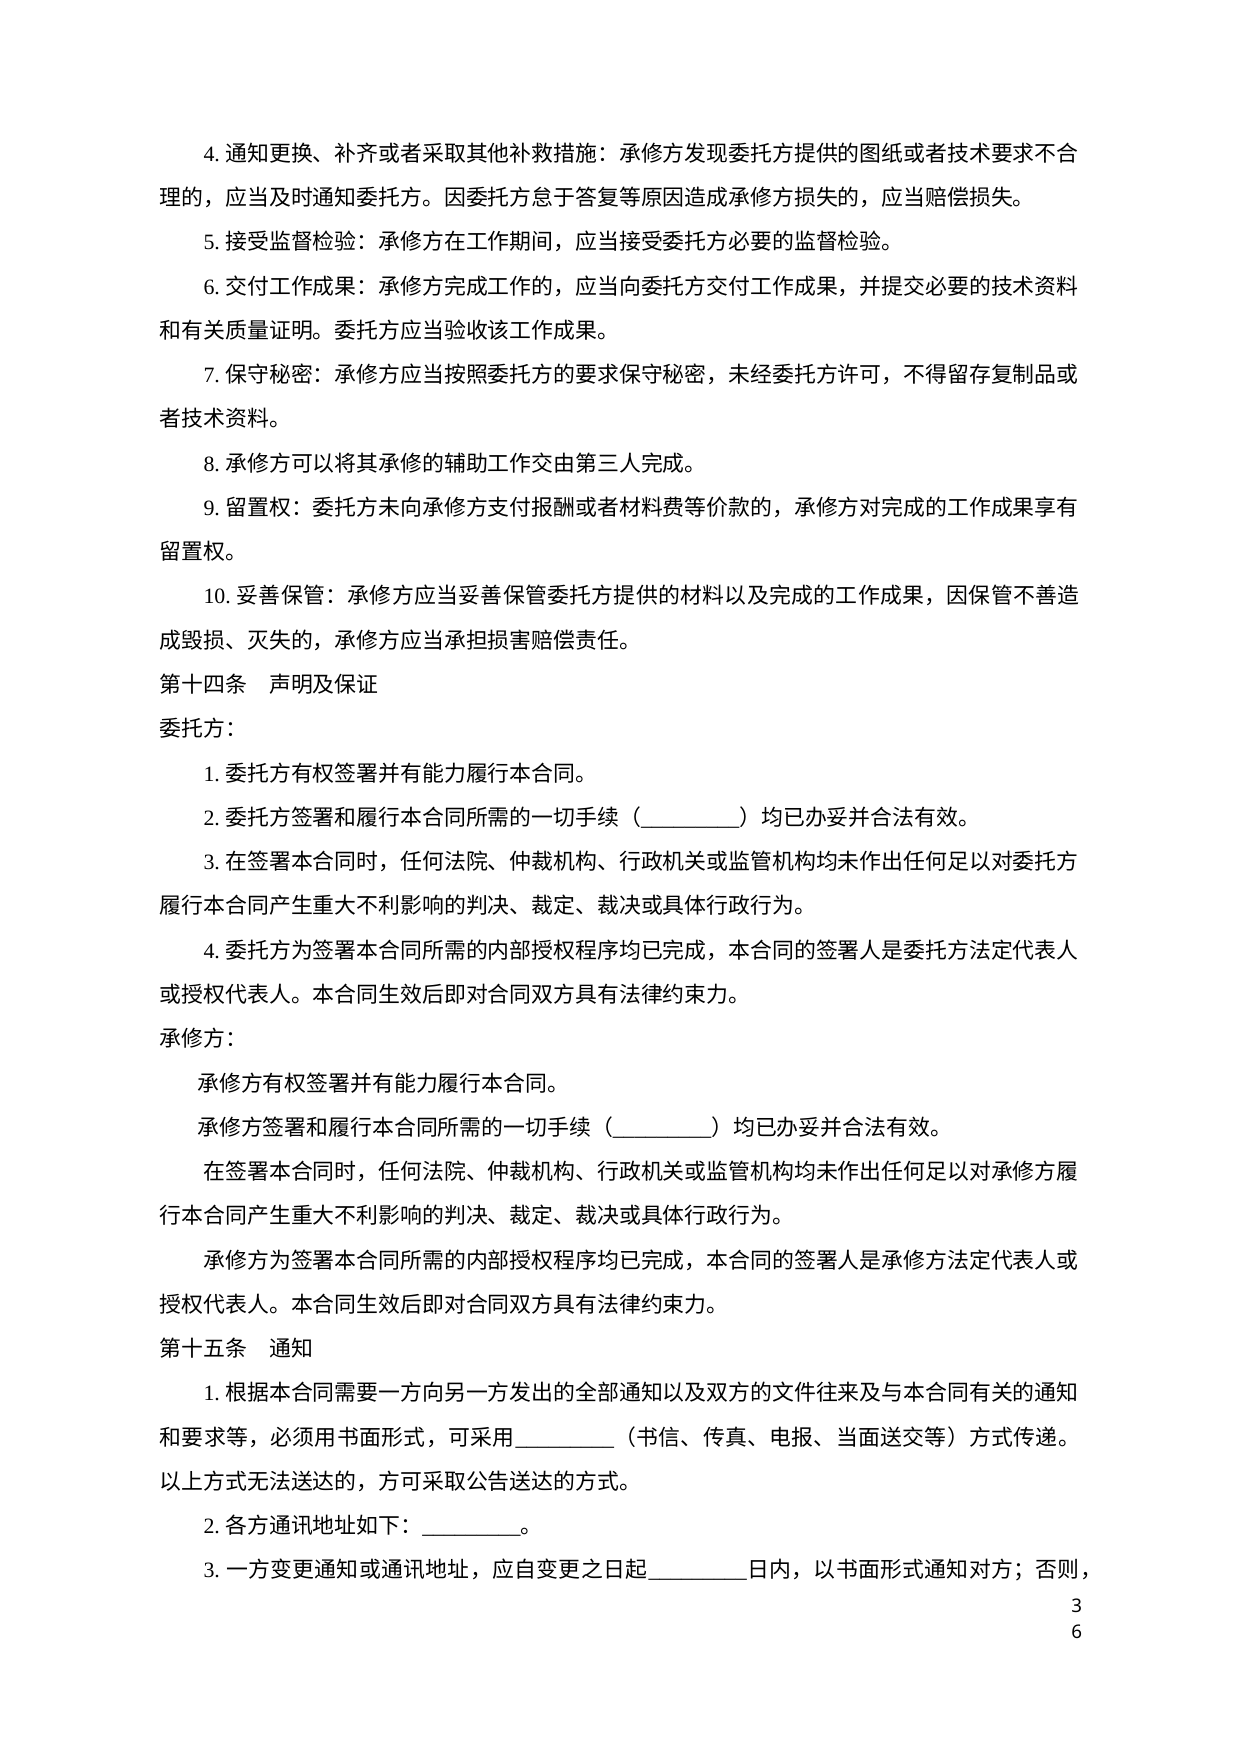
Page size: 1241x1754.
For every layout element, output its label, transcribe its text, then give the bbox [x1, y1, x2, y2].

text 2. 各方通讯地址如下：_________。 [159, 1508, 1081, 1540]
text 委托方： [159, 711, 1081, 743]
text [159, 1552, 1081, 1584]
text 3. 在签署本合同时，任何法院、仲裁机构、行政机关或监管机构均未作出任何足以对委托方履行本合同产生重大不利影响的判决、裁定、裁决或具体行政行为。 [159, 844, 1081, 920]
text 4. 通知更换、补齐或者采取其他补救措施：承修方发现委托方提供的图纸或者技术要求不合理的，应当及时通知委托方。因委托方怠于答复等原因造成承修方损失的，应当赔偿损失。 [159, 136, 1081, 212]
text 第十五条 通知 [159, 1331, 1081, 1363]
text 第十四条 声明及保证 [159, 667, 1081, 699]
text 4. 委托方为签署本合同所需的内部授权程序均已完成，本合同的签署人是委托方法定代表人或授权代表人。本合同生效后即对合同双方具有法律约束力。 [159, 933, 1081, 1009]
text 承修方为签署本合同所需的内部授权程序均已完成，本合同的签署人是承修方法定代表人或授权代表人。本合同生效后即对合同双方具有法律约束力。 [159, 1243, 1081, 1318]
text 1. 根据本合同需要一方向另一方发出的全部通知以及双方的文件往来及与本合同有关的通知和要求等，必须用书面形式，可采用_________（书信、传真、电报、当面送交等）方式传递。以上方式无法送达的，方可采取公告送达的方式。 [159, 1375, 1081, 1496]
text 5. 接受监督检验：承修方在工作期间，应当接受委托方必要的监督检验。 [159, 224, 1081, 256]
text 承修方有权签署并有能力履行本合同。 [197, 1066, 1081, 1097]
text 在签署本合同时，任何法院、仲裁机构、行政机关或监管机构均未作出任何足以对承修方履行本合同产生重大不利影响的判决、裁定、裁决或具体行政行为。 [159, 1154, 1081, 1230]
text 1. 委托方有权签署并有能力履行本合同。 [159, 756, 1081, 787]
text 承修方签署和履行本合同所需的一切手续（_________）均已办妥并合法有效。 [197, 1110, 1081, 1141]
text 承修方： [159, 1021, 1081, 1053]
text 10. 妥善保管：承修方应当妥善保管委托方提供的材料以及完成的工作成果，因保管不善造成毁损、灭失的，承修方应当承担损害赔偿责任。 [159, 578, 1081, 654]
text 7. 保守秘密：承修方应当按照委托方的要求保守秘密，未经委托方许可，不得留存复制品或者技术资料。 [159, 357, 1081, 433]
text 8. 承修方可以将其承修的辅助工作交由第三人完成。 [159, 446, 1081, 477]
text 9. 留置权：委托方未向承修方支付报酬或者材料费等价款的，承修方对完成的工作成果享有留置权。 [159, 490, 1081, 566]
text 2. 委托方签署和履行本合同所需的一切手续（_________）均已办妥并合法有效。 [159, 800, 1081, 832]
text 6. 交付工作成果：承修方完成工作的，应当向委托方交付工作成果，并提交必要的技术资料和有关质量证明。委托方应当验收该工作成果。 [159, 269, 1081, 344]
